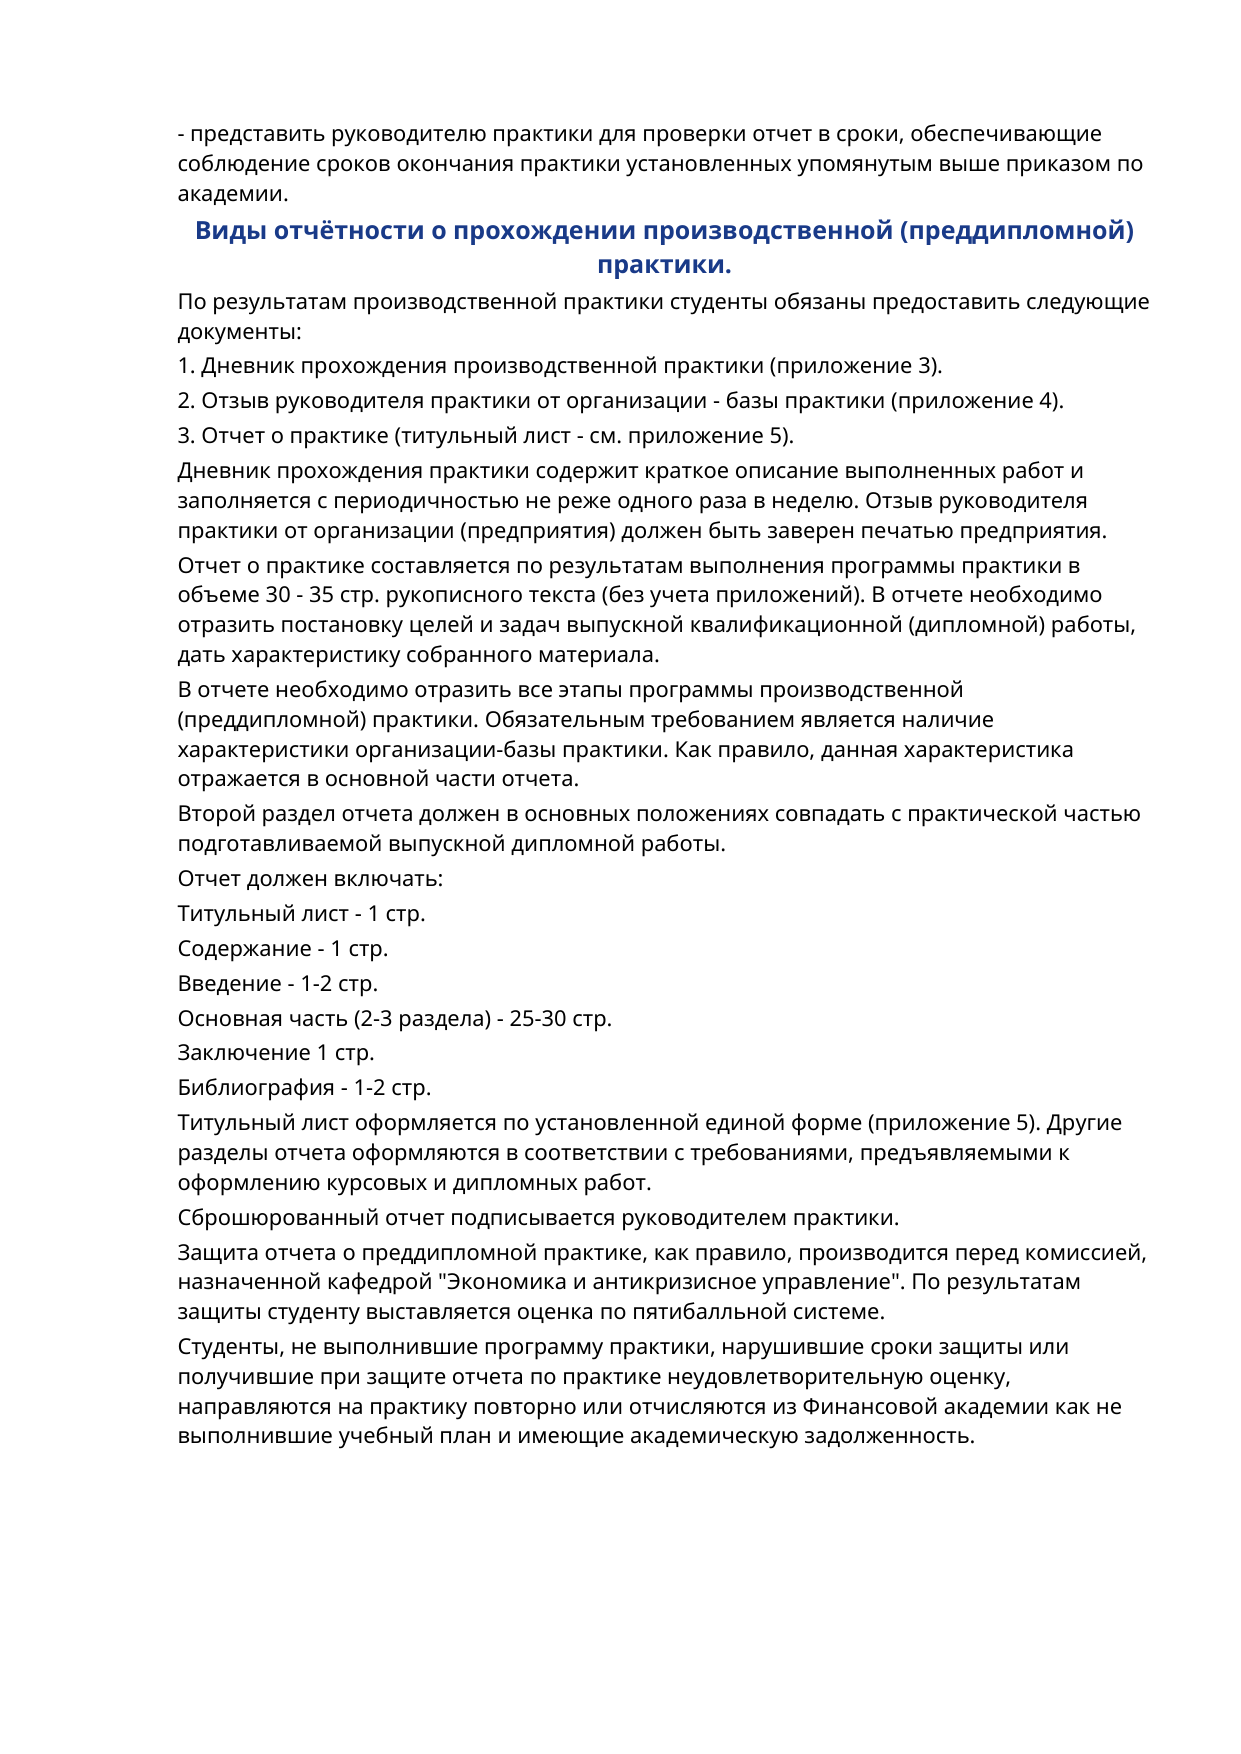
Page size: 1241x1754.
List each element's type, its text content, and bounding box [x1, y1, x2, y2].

text Защита отчета о преддипломной практике, как правило, производится перед комиссией, назначенной кафедрой "Экономика и антикризисное управление". По результатам защиты студенту выставляется оценка по пятибалльной системе. [177, 1237, 1152, 1326]
text Отчет о практике составляется по результатам выполнения программы практики в объеме 30 - 35 стр. рукописного текста (без учета приложений). В отчете необходимо отразить постановку целей и задач выпускной квалификационной (дипломной) работы, дать характеристику собранного материала. [177, 550, 1152, 669]
text Библиография - 1-2 стр. [177, 1072, 1152, 1102]
text Основная часть (2-3 раздела) - 25-30 стр. [177, 1002, 1152, 1032]
text 2. Отзыв руководителя практики от организации - базы практики (приложение 4). [177, 385, 1152, 415]
text Сброшюрованный отчет подписывается руководителем практики. [177, 1202, 1152, 1231]
text В отчете необходимо отразить все этапы программы производственной (преддипломной) практики. Обязательным требованием является наличие характеристики организации-базы практики. Как правило, данная характеристика отражается в основной части отчета. [177, 674, 1152, 793]
text Введение - 1-2 стр. [177, 968, 1152, 997]
text Титульный лист оформляется по установленной единой форме (приложение 5). Другие разделы отчета оформляются в соответствии с требованиями, предъявляемыми к оформлению курсовых и дипломных работ. [177, 1107, 1152, 1197]
text Студенты, не выполнившие программу практики, нарушившие сроки защиты или получившие при защите отчета по практике неудовлетворительную оценку, направляются на практику повторно или отчисляются из Финансовой академии как не выполнившие учебный план и имеющие академическую задолженность. [177, 1331, 1152, 1450]
text Второй раздел отчета должен в основных положениях совпадать с практической частью подготавливаемой выпускной дипломной работы. [177, 798, 1152, 858]
subtitle Виды отчётности о прохождении производственной (преддипломной) практики. [177, 213, 1152, 281]
text Отчет должен включать: [177, 863, 1152, 893]
text 3. Отчет о практике (титульный лист - см. приложение 5). [177, 420, 1152, 450]
text 1. Дневник прохождения производственной практики (приложение 3). [177, 351, 1152, 380]
text По результатам производственной практики студенты обязаны предоставить следующие документы: [177, 286, 1152, 345]
text Титульный лист - 1 стр. [177, 898, 1152, 928]
text Заключение 1 стр. [177, 1037, 1152, 1067]
text - представить руководителю практики для проверки отчет в сроки, обеспечивающие соблюдение сроков окончания практики установленных упомянутым выше приказом по академии. [177, 118, 1152, 207]
text Дневник прохождения практики содержит краткое описание выполненных работ и заполняется с периодичностью не реже одного раза в неделю. Отзыв руководителя практики от организации (предприятия) должен быть заверен печатью предприятия. [177, 455, 1152, 544]
text Содержание - 1 стр. [177, 933, 1152, 962]
